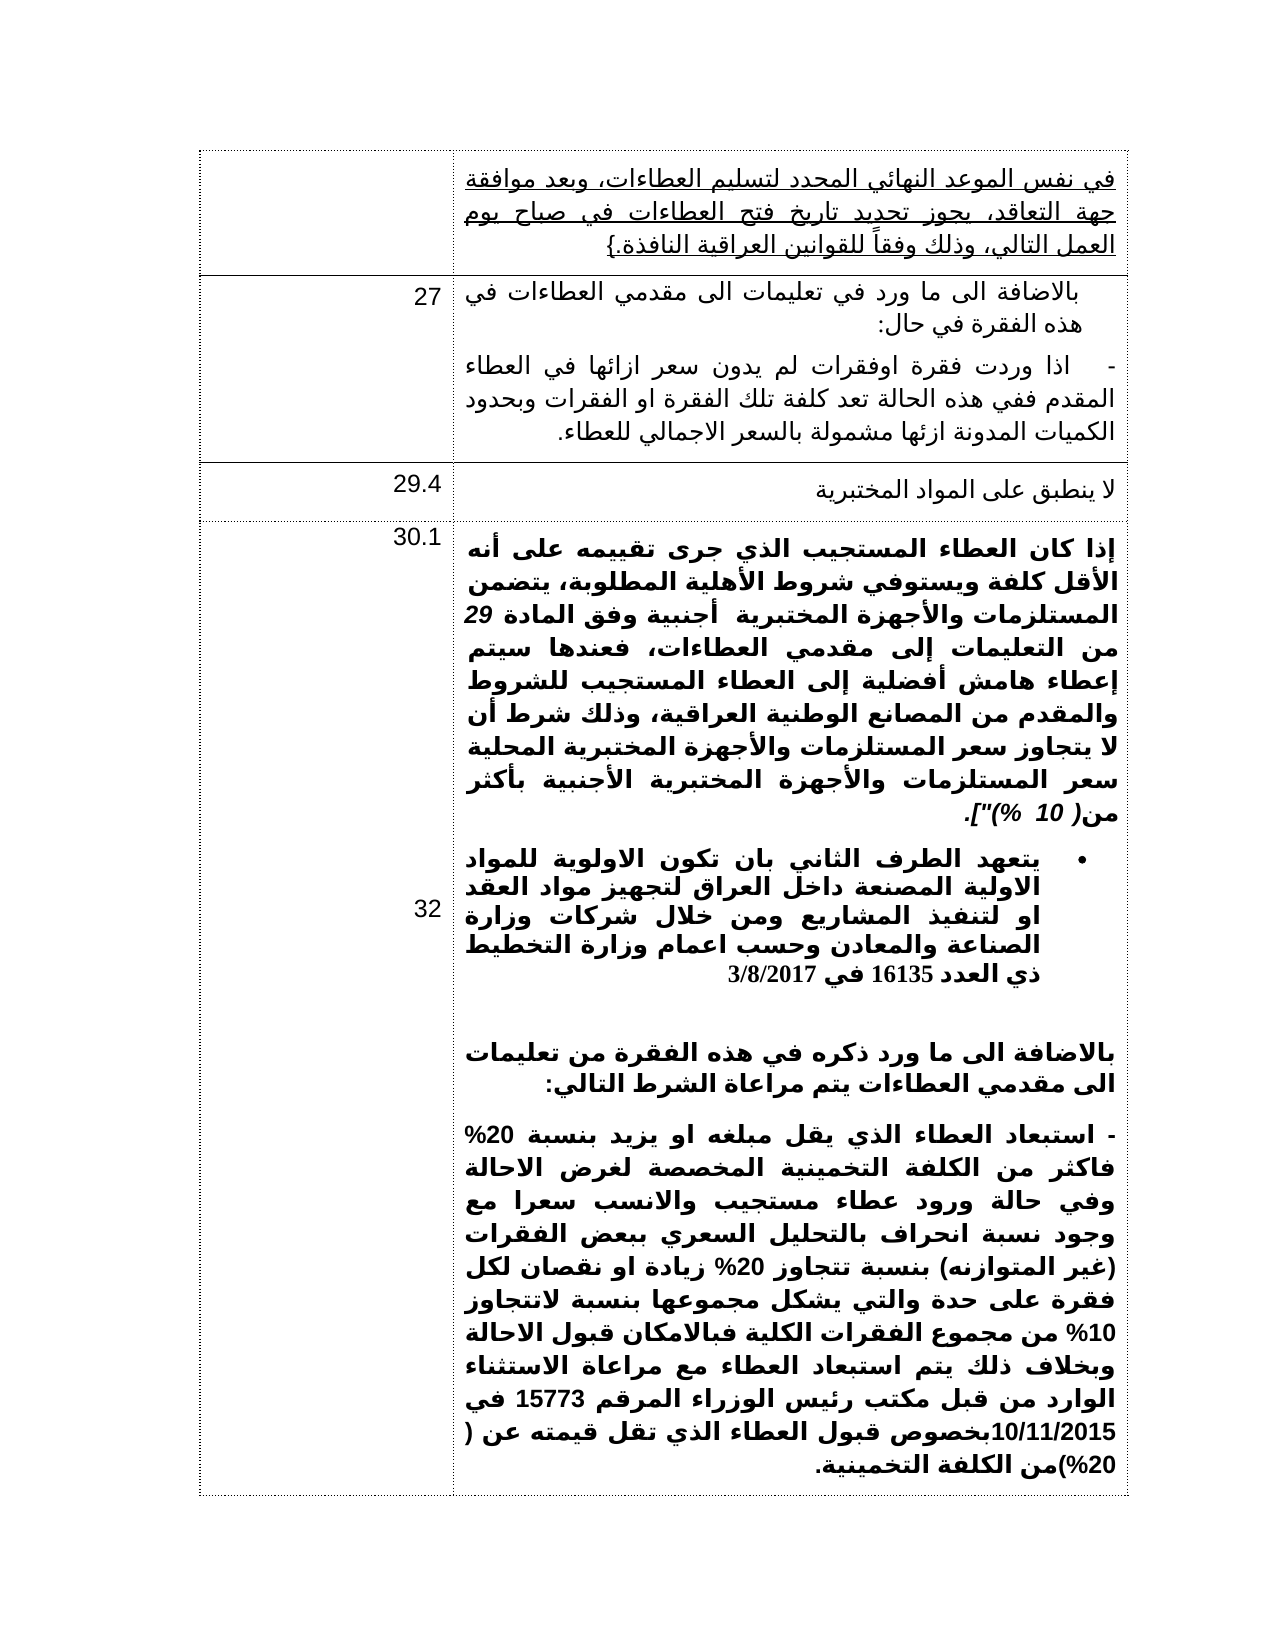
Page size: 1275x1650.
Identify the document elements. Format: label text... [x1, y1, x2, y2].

table_cell 30.1 32 [200, 521, 453, 1495]
table_cell لا ينطبق على المواد المختبرية [453, 463, 1127, 521]
table_header 23.1 [200, 150, 453, 275]
table_cell 27 [200, 276, 453, 462]
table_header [453, 150, 1127, 275]
table_cell بالاضافة الى ما ورد في تعليمات الى مقدمي العطاءات في هذه الفقرة في حال: - اذا وردت فقرة اوفقرات لم يدون سعر ازائها في العطاء المقدم ففي هذه الحالة تعد كلفة تلك الفقرة او الفقرات وبحدود الكميات المدونة ازئها مشمولة بالسعر الاجمالي للعطاء. [453, 276, 1127, 462]
table_cell إذا كان العطاء المستجيب الذي جرى تقييمه على أنه الأقل كلفة ويستوفي شروط الأهلية المطلوبة، يتضمن المستلزمات والأجهزة المختبرية أجنبية وفق المادة 29 من التعليمات إلى مقدمي العطاءات، فعندها سيتم إعطاء هامش أفضلية إلى العطاء المستجيب للشروط والمقدم من المصانع الوطنية العراقية، وذلك شرط أن لا يتجاوز سعر المستلزمات والأجهزة المختبرية المحلية سعر المستلزمات والأجهزة المختبرية الأجنبية بأكثر من( 10 %)"]. يتعهد الطرف الثاني بان تكون الاولوية للمواد الاولية المصنعة داخل العراق لتجهيز مواد العقد او لتنفيذ المشاريع ومن خلال شركات وزارة الصناعة والمعادن وحسب اعمام وزارة التخطيط ذي العدد 16135 في 3/8/2017 بالاضافة الى ما ورد ذكره في هذه الفقرة من تعليمات الى مقدمي العطاءات يتم مراعاة الشرط التالي: - استبعاد العطاء الذي يقل مبلغه او يزيد بنسبة 20% فاكثر من الكلفة التخمينية المخصصة لغرض الاحالة وفي حالة ورود عطاء مستجيب والانسب سعرا مع وجود نسبة انحراف بالتحليل السعري ببعض الفقرات (غير المتوازنه) بنسبة تتجاوز 20% زيادة او نقصان لكل فقرة على حدة والتي يشكل مجموعها بنسبة لاتتجاوز 10% من مجموع الفقرات الكلية فبالامكان قبول الاحالة وبخلاف ذلك يتم استبعاد العطاء مع مراعاة الاستثناء الوارد من قبل مكتب رئيس الوزراء المرقم 15773 في 10/11/2015بخصوص قبول العطاء الذي تقل قيمته عن (20%)من الكلفة التخمينية. [453, 521, 1127, 1495]
table_cell 29.4 [200, 463, 453, 521]
